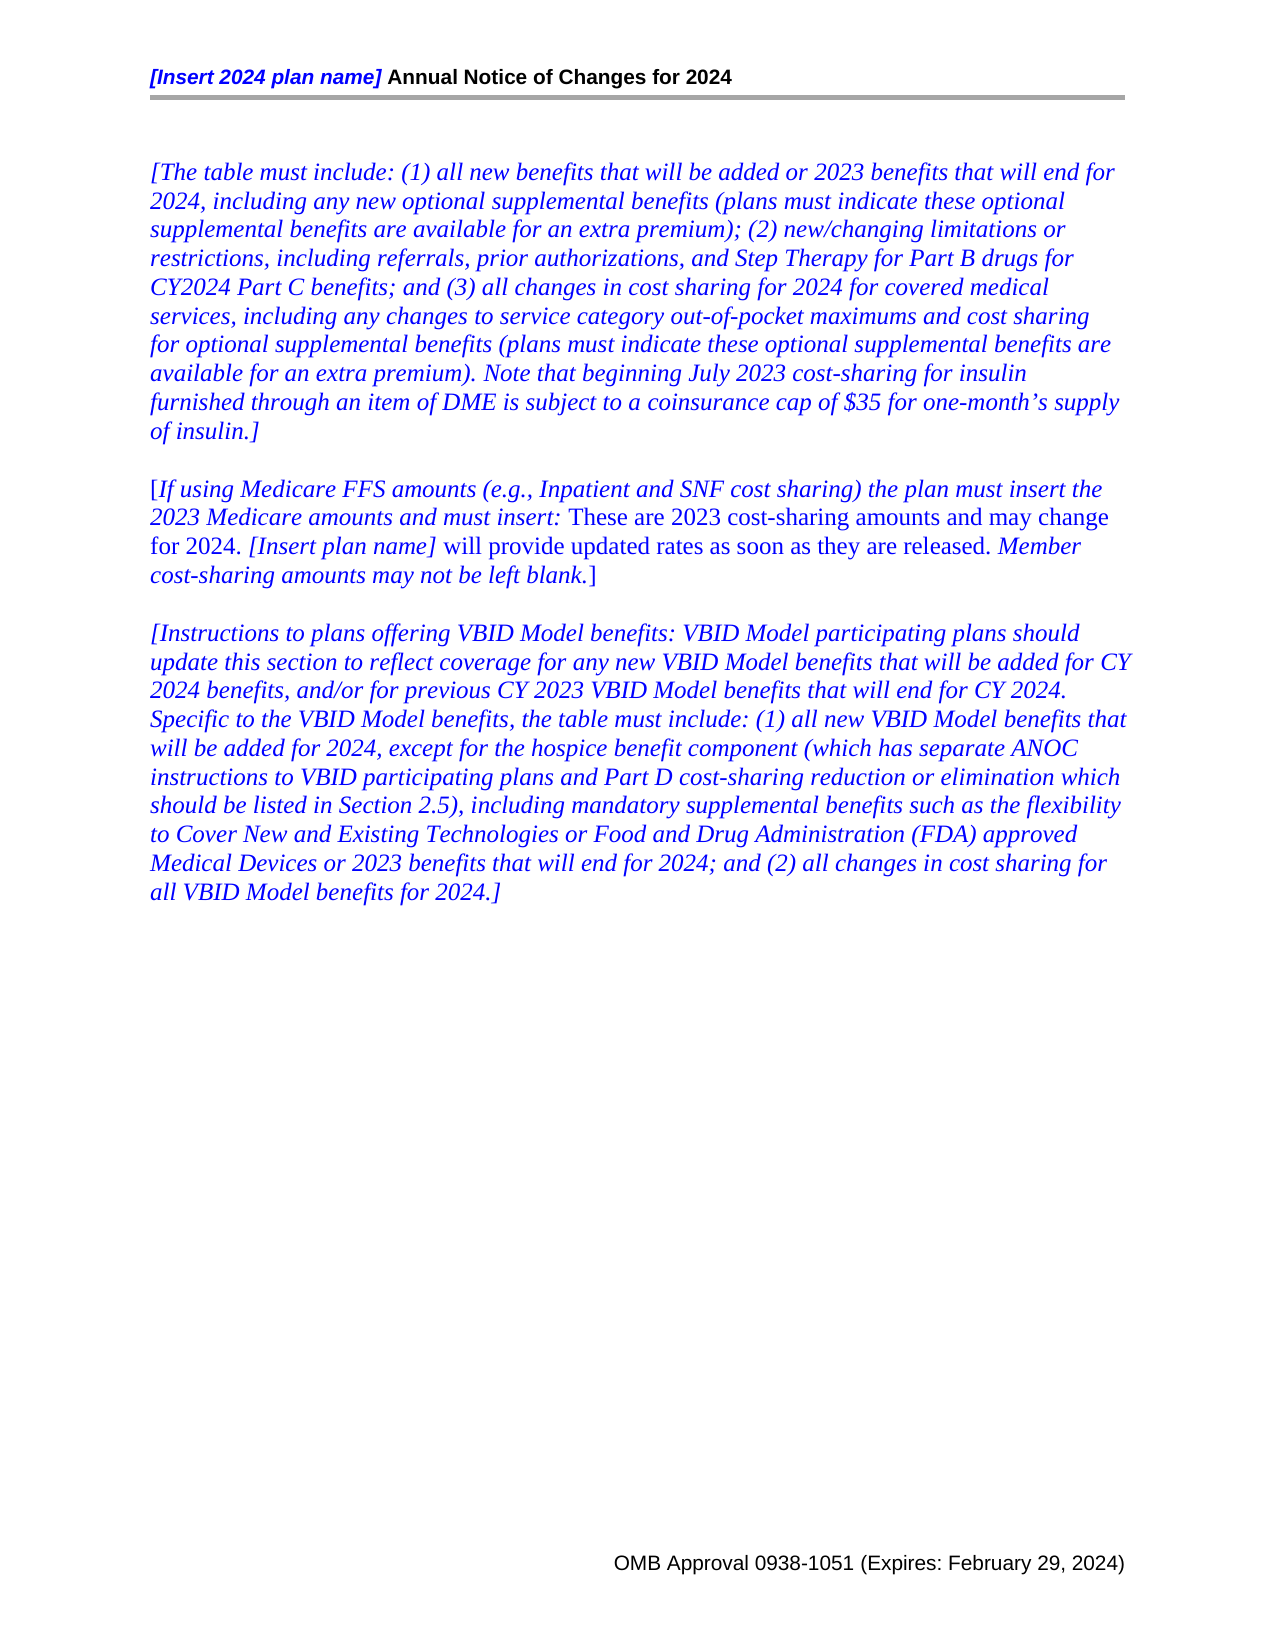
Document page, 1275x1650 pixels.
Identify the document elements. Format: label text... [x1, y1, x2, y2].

text [Instructions to plans offering VBID Model benefits: VBID Model participating plans should update this section to reflect coverage for any new VBID Model benefits that will be added for CY 2024 benefits, and/or for previous CY 2023 VBID Model benefits that will end for CY 2024. Specific to the VBID Model benefits, the table must include: (1) all new VBID Model benefits that will be added for 2024, except for the hospice benefit component (which has separate ANOC instructions to VBID participating plans and Part D cost-sharing reduction or elimination which should be listed in Section 2.5), including mandatory supplemental benefits such as the flexibility to Cover New and Existing Technologies or Food and Drug Administration (FDA) approved Medical Devices or 2023 benefits that will end for 2024; and (2) all changes in cost sharing for all VBID Model benefits for 2024.] [150, 618, 1137, 905]
text [The table must include: (1) all new benefits that will be added or 2023 benefits that will end for 2024, including any new optional supplemental benefits (plans must indicate these optional supplemental benefits are available for an extra premium); (2) new/changing limitations or restrictions, including referrals, prior authorizations, and Step Therapy for Part B drugs for CY2024 Part C benefits; and (3) all changes in cost sharing for 2024 for covered medical services, including any changes to service category out-of-pocket maximums and cost sharing for optional supplemental benefits (plans must indicate these optional supplemental benefits are available for an extra premium). Note that beginning July 2023 cost-sharing for insulin furnished through an item of DME is subject to a coinsurance cap of $35 for one-month’s supply of insulin.] [150, 157, 1125, 444]
text [If using Medicare FFS amounts (e.g., Inpatient and SNF cost sharing) the plan must insert the 2023 Medicare amounts and must insert: These are 2023 cost-sharing amounts and may change for 2024. [Insert plan name] will provide updated rates as soon as they are released. Member cost-sharing amounts may not be left blank.] [150, 474, 1125, 589]
